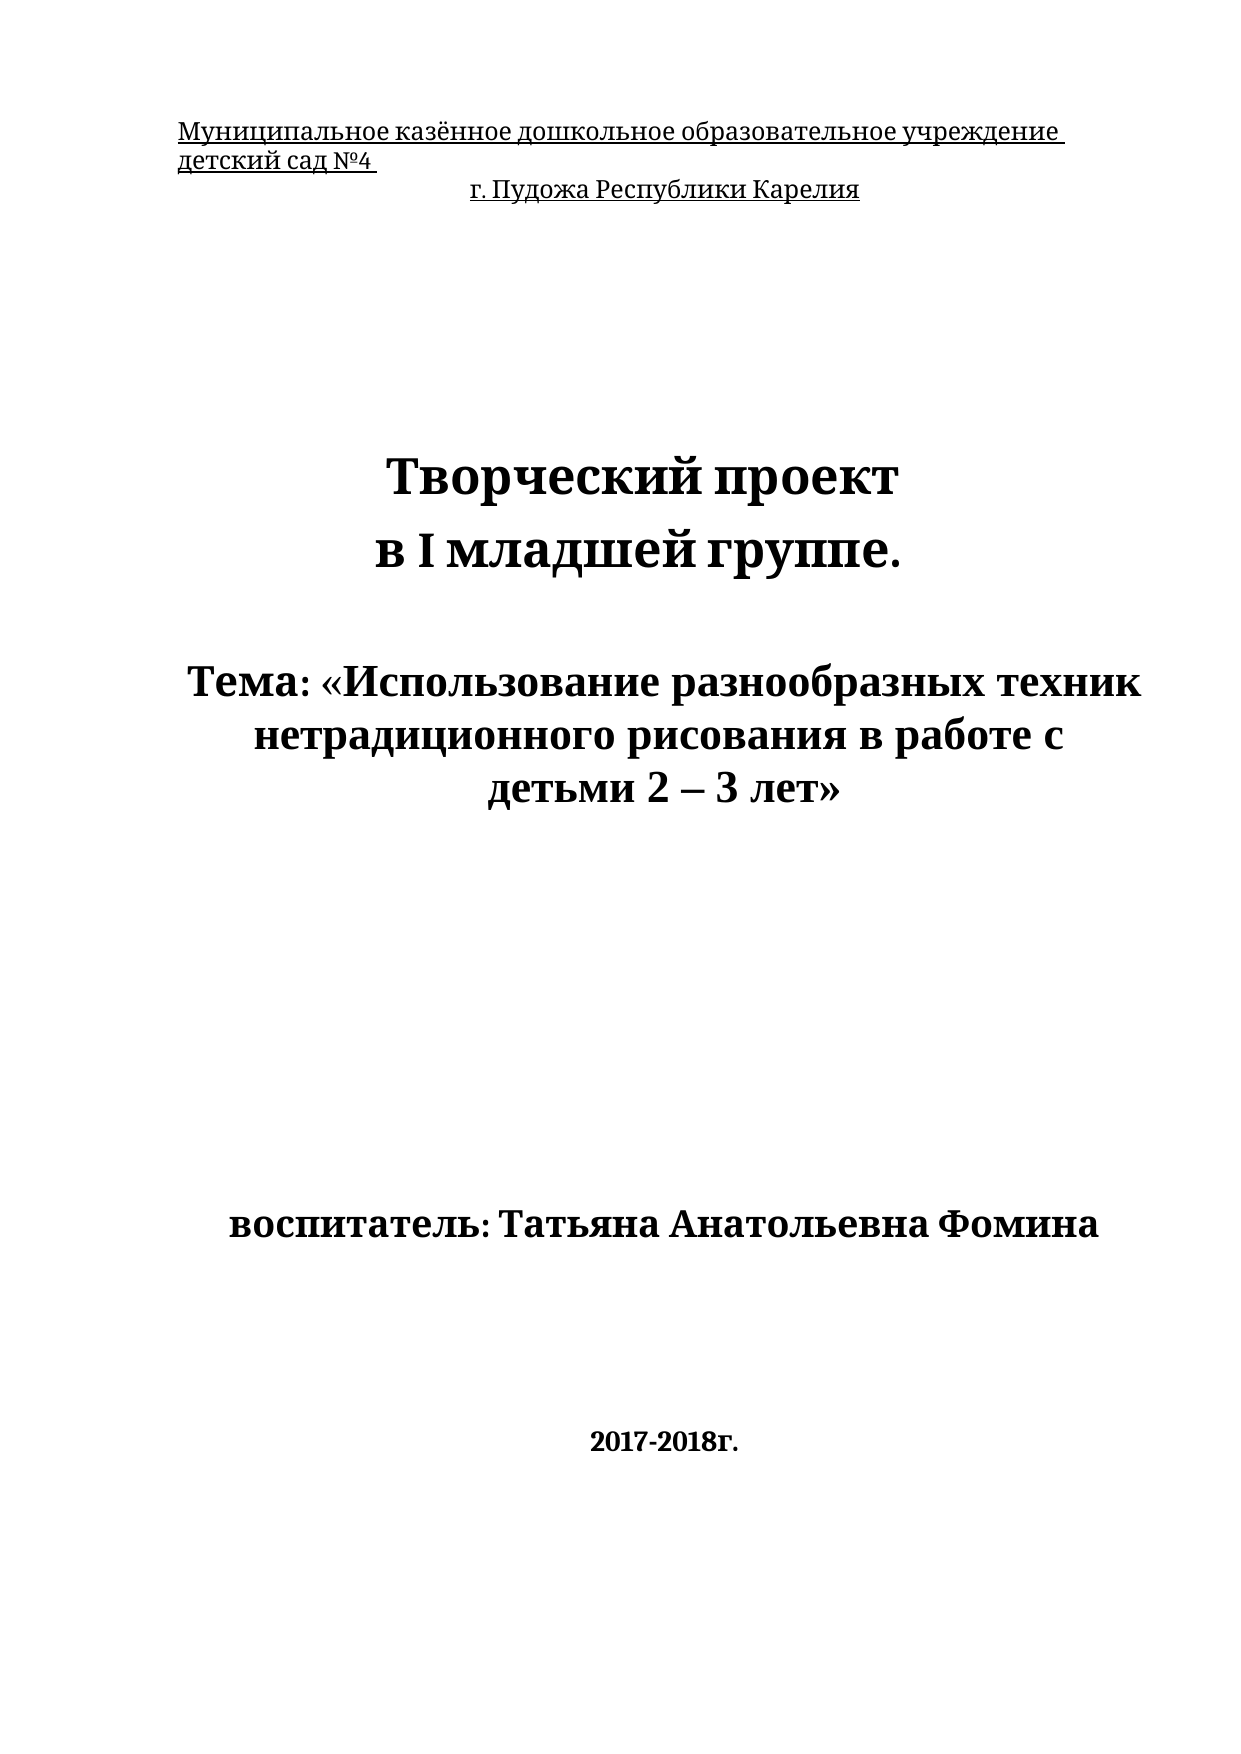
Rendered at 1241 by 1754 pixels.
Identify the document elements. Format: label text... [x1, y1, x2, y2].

text в I младшей группе. [177, 522, 1152, 580]
text Муниципальное казённое дошкольное образовательное учреждение детский сад №4 [177, 118, 1152, 176]
text г. Пудожа Республики Карелия [177, 176, 1152, 204]
text воспитатель: Татьяна Анатольевна Фомина [177, 1203, 1152, 1247]
text Творческий проект [177, 449, 1152, 507]
text Тема: «Использование разнообразных техник нетрадиционного рисования в работе с детьми 2 – 3 лет» [177, 653, 1152, 812]
text 2017-2018г. [177, 1426, 1152, 1459]
